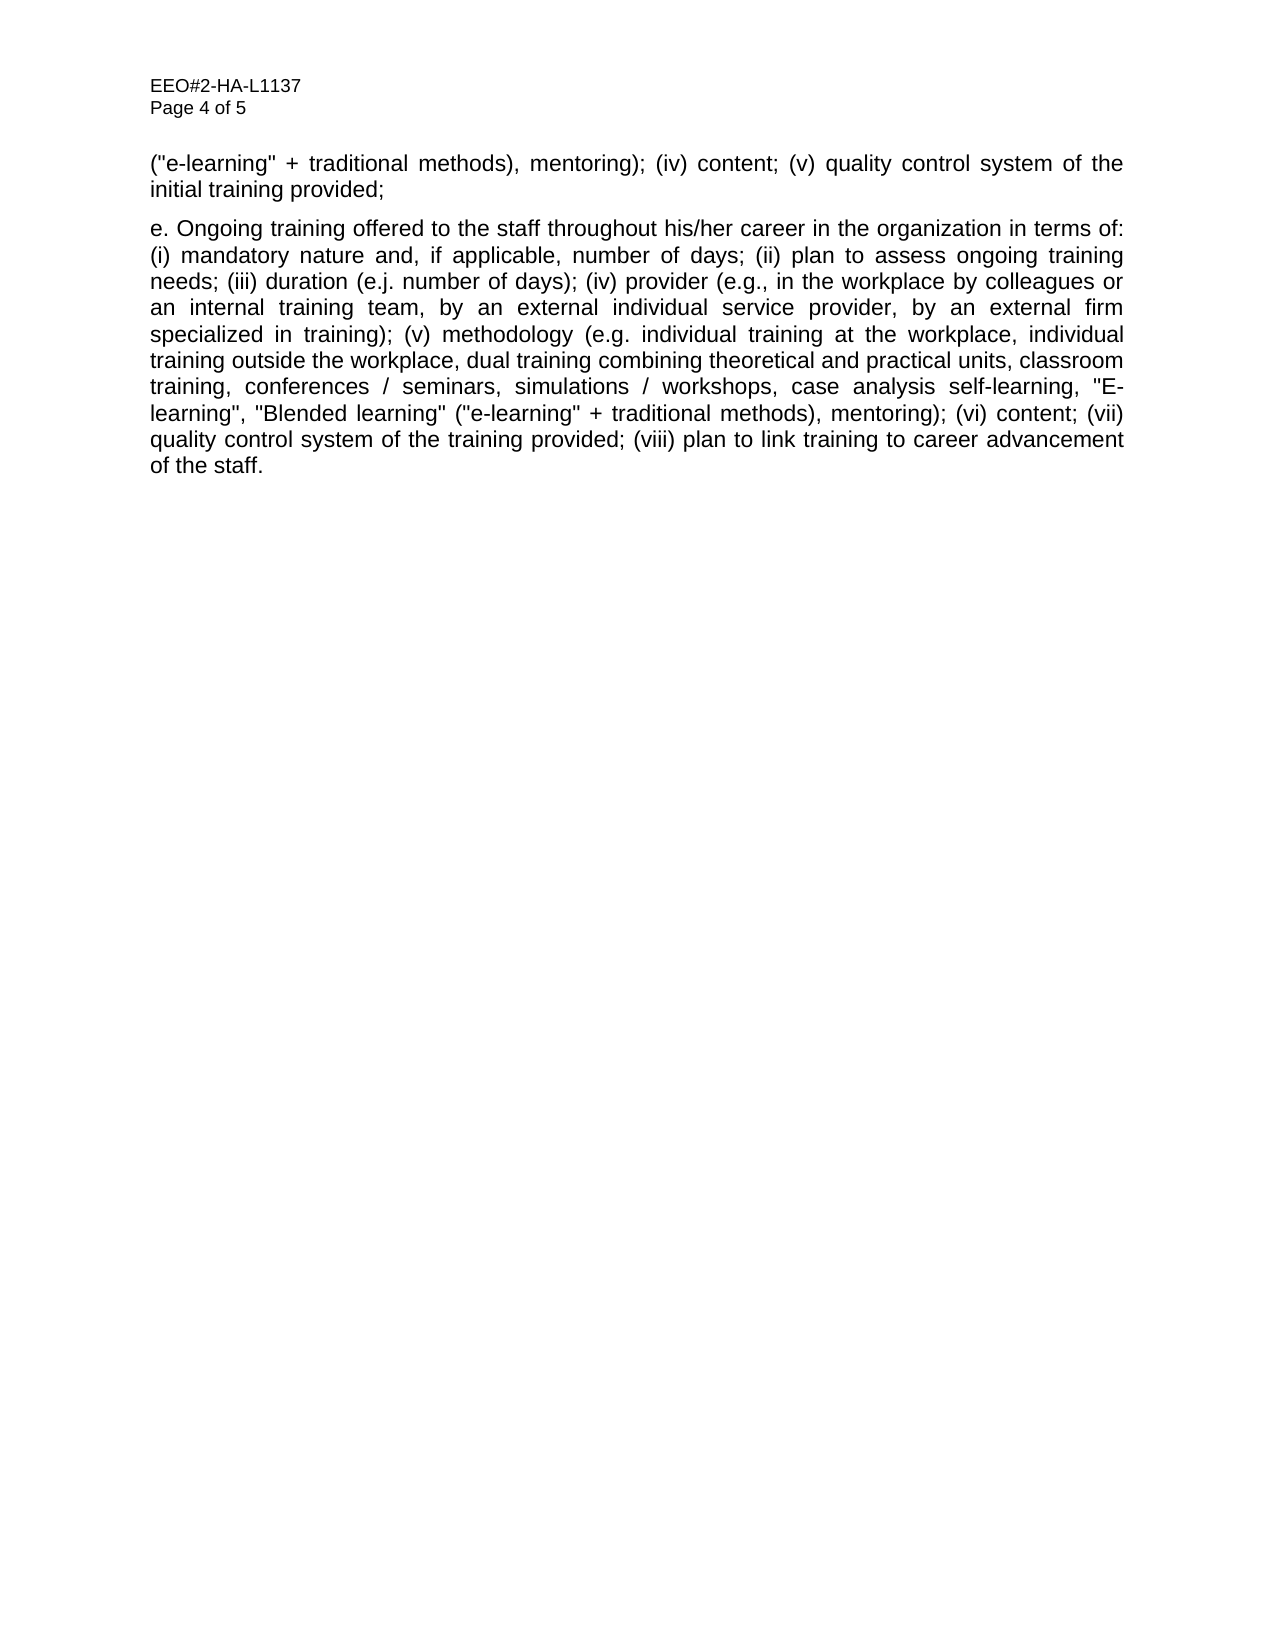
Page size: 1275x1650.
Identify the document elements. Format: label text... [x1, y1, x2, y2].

text e. Ongoing training offered to the staff throughout his/her career in the organization in terms of: (i) mandatory nature and, if applicable, number of days; (ii) plan to assess ongoing training needs; (iii) duration (e.j. number of days); (iv) provider (e.g., in the workplace by colleagues or an internal training team, by an external individual service provider, by an external firm specialized in training); (v) methodology (e.g. individual training at the workplace, individual training outside the workplace, dual training combining theoretical and practical units, classroom training, conferences / seminars, simulations / workshops, case analysis self-learning, "E-learning", "Blended learning" ("e-learning" + traditional methods), mentoring); (vi) content; (vii) quality control system of the training provided; (viii) plan to link training to career advancement of the staff. [150, 215, 1125, 479]
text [150, 150, 1125, 203]
